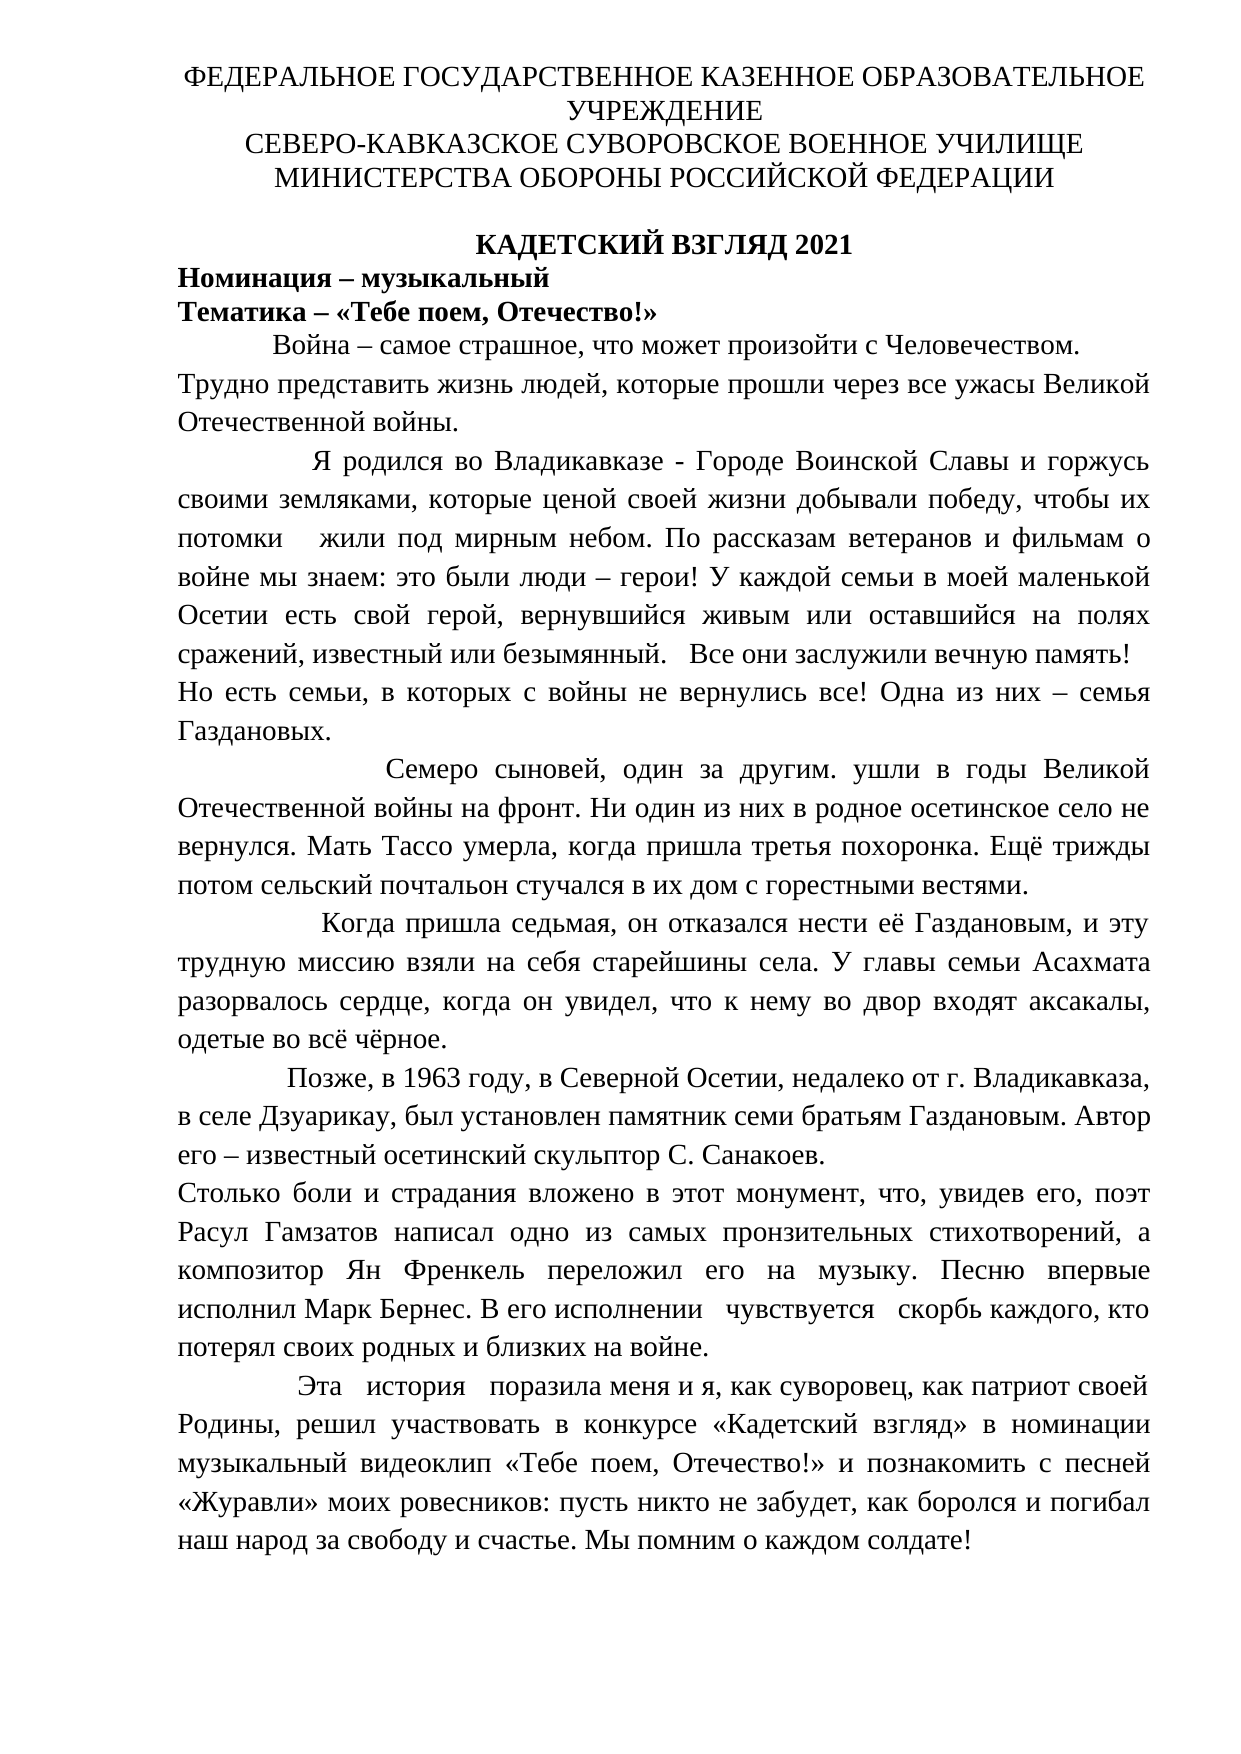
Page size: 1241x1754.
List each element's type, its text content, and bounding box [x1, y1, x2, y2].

text Эта история поразила меня и я, как суворовец, как патриот своей Родины, решил участвовать в конкурсе «Кадетский взгляд» в номинации музыкальный видеоклип «Тебе поем, Отечество!» и познакомить с песней «Журавли» моих ровесников: пусть никто не забудет, как боролся и погибал наш народ за свободу и счастье. Мы помним о каждом солдате! [177, 1368, 1152, 1556]
text ФЕДЕРАЛЬНОЕ ГОСУДАРСТВЕННОЕ КАЗЕННОЕ ОБРАЗОВАТЕЛЬНОЕ УЧРЕЖДЕНИЕ [177, 59, 1152, 126]
text Когда пришла седьмая, он отказался нести её Газдановым, и эту трудную миссию взяли на себя старейшины села. У главы семьи Асахмата разорвалось сердце, когда он увидел, что к нему во двор входят аксакалы, одетые во всё чёрное. [177, 906, 1152, 1055]
text СЕВЕРО-КАВКАЗСКОЕ СУВОРОВСКОЕ ВОЕННОЕ УЧИЛИЩЕ [177, 126, 1152, 160]
text Семеро сыновей, один за другим. ушли в годы Великой Отечественной войны на фронт. Ни один из них в родное осетинское село не вернулся. Мать Тассо умерла, когда пришла третья похоронка. Ещё трижды потом сельский почтальон стучался в их дом с горестными вестями. [177, 751, 1152, 901]
text КАДЕТСКИЙ ВЗГЛЯД 2021 [177, 227, 1152, 260]
text Я родился во Владикавказе - Городе Воинской Славы и горжусь своими земляками, которые ценой своей жизни добывали победу, чтобы их потомки жили под мирным небом. По рассказам ветеранов и фильмам о войне мы знаем: это были люди – герои! У каждой семьи в моей маленькой Осетии есть свой герой, вернувшийся живым или оставшийся на полях сражений, известный или безымянный. Все они заслужили вечную память! [177, 443, 1152, 669]
text Трудно представить жизнь людей, которые прошли через все ужасы Великой Отечественной войны. [177, 366, 1152, 438]
text Тематика – «Тебе поем, Отечество!» [177, 294, 1152, 327]
text МИНИСТЕРСТВА ОБОРОНЫ РОССИЙСКОЙ ФЕДЕРАЦИИ [177, 160, 1152, 193]
text Но есть семьи, в которых с войны не вернулись все! Одна из них – семья Газдановых. [177, 674, 1152, 746]
text Война – самое страшное, что может произойти с Человечеством. [177, 327, 1152, 361]
text Столько боли и страдания вложено в этот монумент, что, увидев его, поэт Расул Гамзатов написал одно из самых пронзительных стихотворений, а композитор Ян Френкель переложил его на музыку. Песню впервые исполнил Марк Бернес. В его исполнении чувствуется скорбь каждого, кто потерял своих родных и близких на войне. [177, 1175, 1152, 1363]
text Позже, в 1963 году, в Северной Осетии, недалеко от г. Владикавказа, в селе Дзуарикау, был установлен памятник семи братьям Газдановым. Автор его – известный осетинский скульптор С. Санакоев. [177, 1060, 1152, 1170]
text Номинация – музыкальный [177, 260, 1152, 294]
